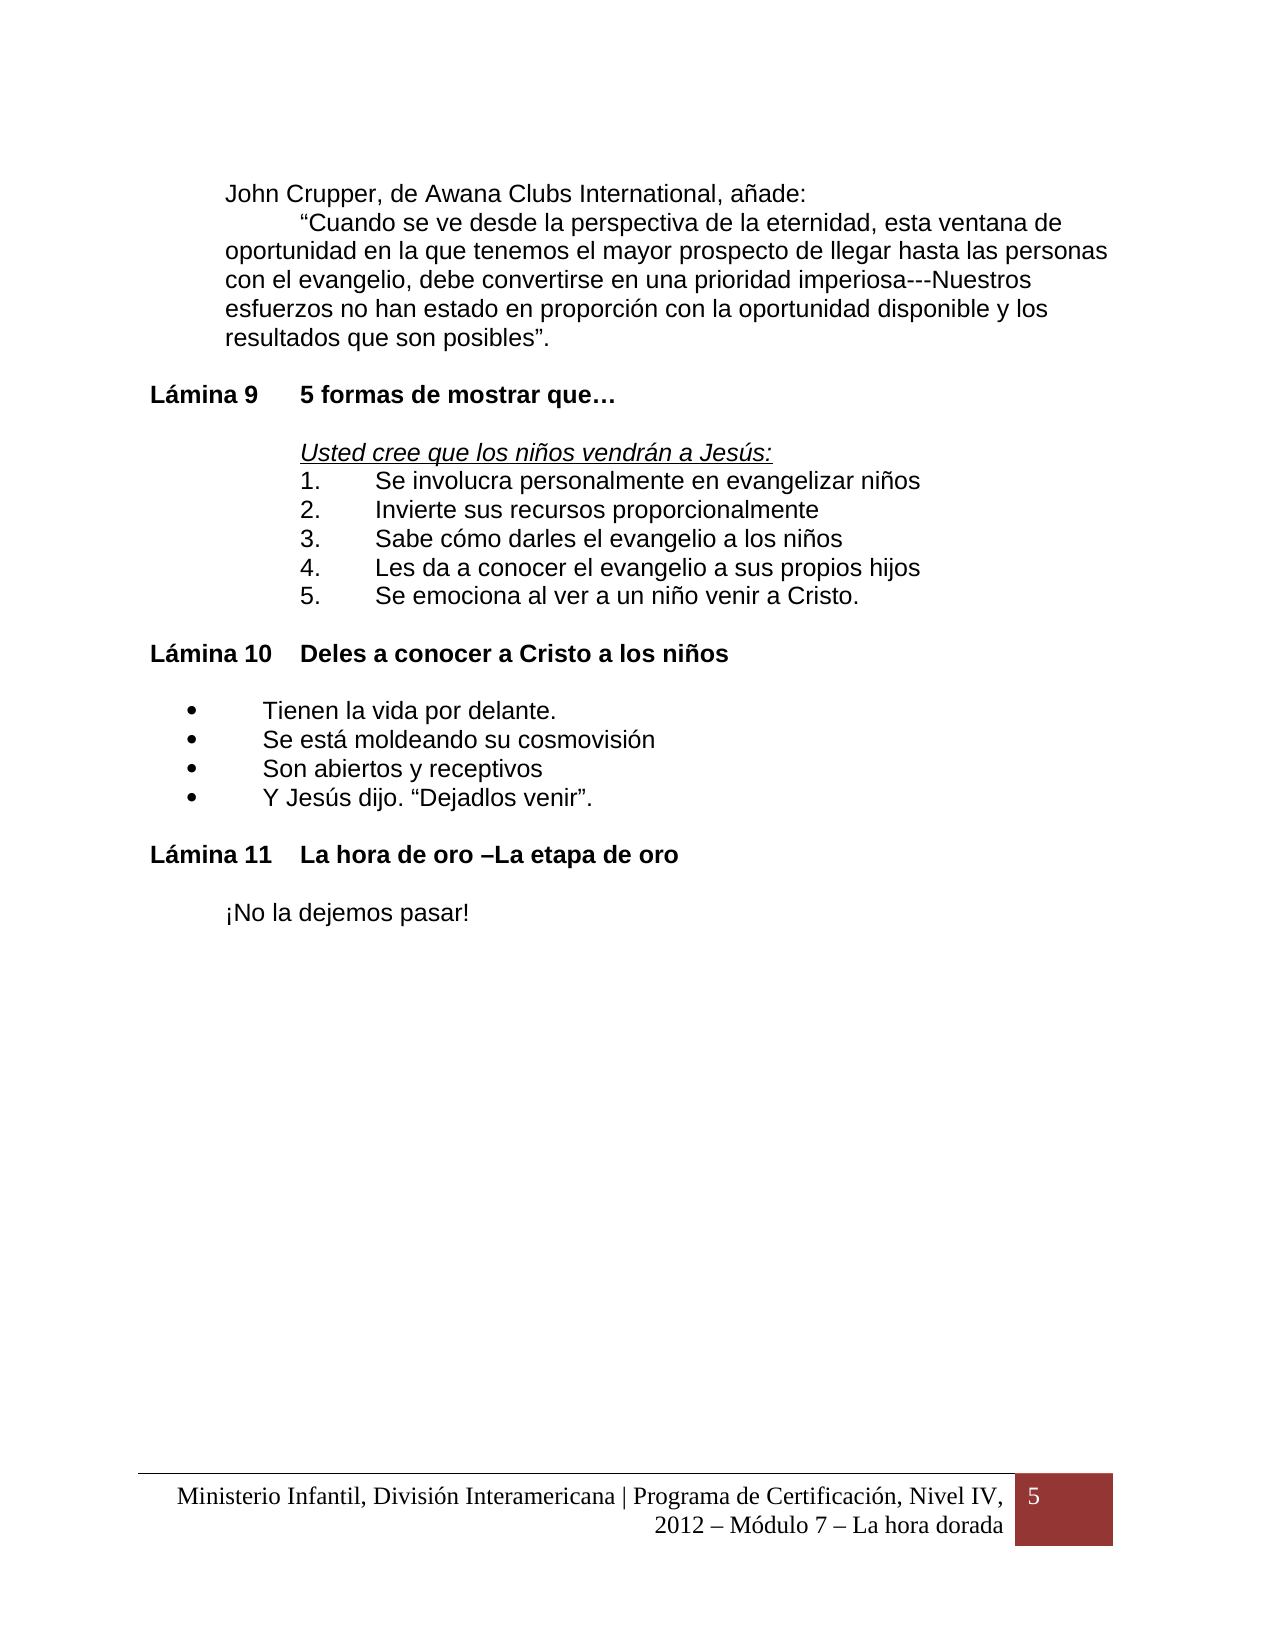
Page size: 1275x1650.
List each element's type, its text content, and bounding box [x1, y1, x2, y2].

text Lámina 10 Deles a conocer a Cristo a los niños [150, 639, 1125, 667]
text ¡No la dejemos pasar! [150, 898, 1125, 927]
list Sabe cómo darles el evangelio a los niños [300, 524, 1125, 552]
list Se está moldeando su cosmovisión [187, 725, 1125, 754]
list Tienen la vida por delante. [187, 696, 1125, 725]
list Se involucra personalmente en evangelizar niños [300, 466, 1125, 495]
list Se emociona al ver a un niño venir a Cristo. [300, 581, 1125, 610]
list Y Jesús dijo. “Dejadlos venir”. [187, 783, 1125, 812]
text John Crupper, de Awana Clubs International, añade: [150, 179, 1125, 207]
text “Cuando se ve desde la perspectiva de la eternidad, esta ventana de oportunidad en la que tenemos el mayor prospecto de llegar hasta las personas con el evangelio, debe convertirse en una prioridad imperiosa---Nuestros esfuerzos no han estado en proporción con la oportunidad disponible y los resultados que son posibles”. [225, 207, 1125, 351]
list Les da a conocer el evangelio a sus propios hijos [300, 552, 1125, 581]
text Lámina 11 La hora de oro –La etapa de oro [150, 840, 1125, 869]
text Usted cree que los niños vendrán a Jesús: [150, 437, 1125, 466]
list Invierte sus recursos proporcionalmente [300, 495, 1125, 524]
list Son abiertos y receptivos [187, 754, 1125, 783]
text Lámina 9 5 formas de mostrar que… [150, 380, 1125, 409]
